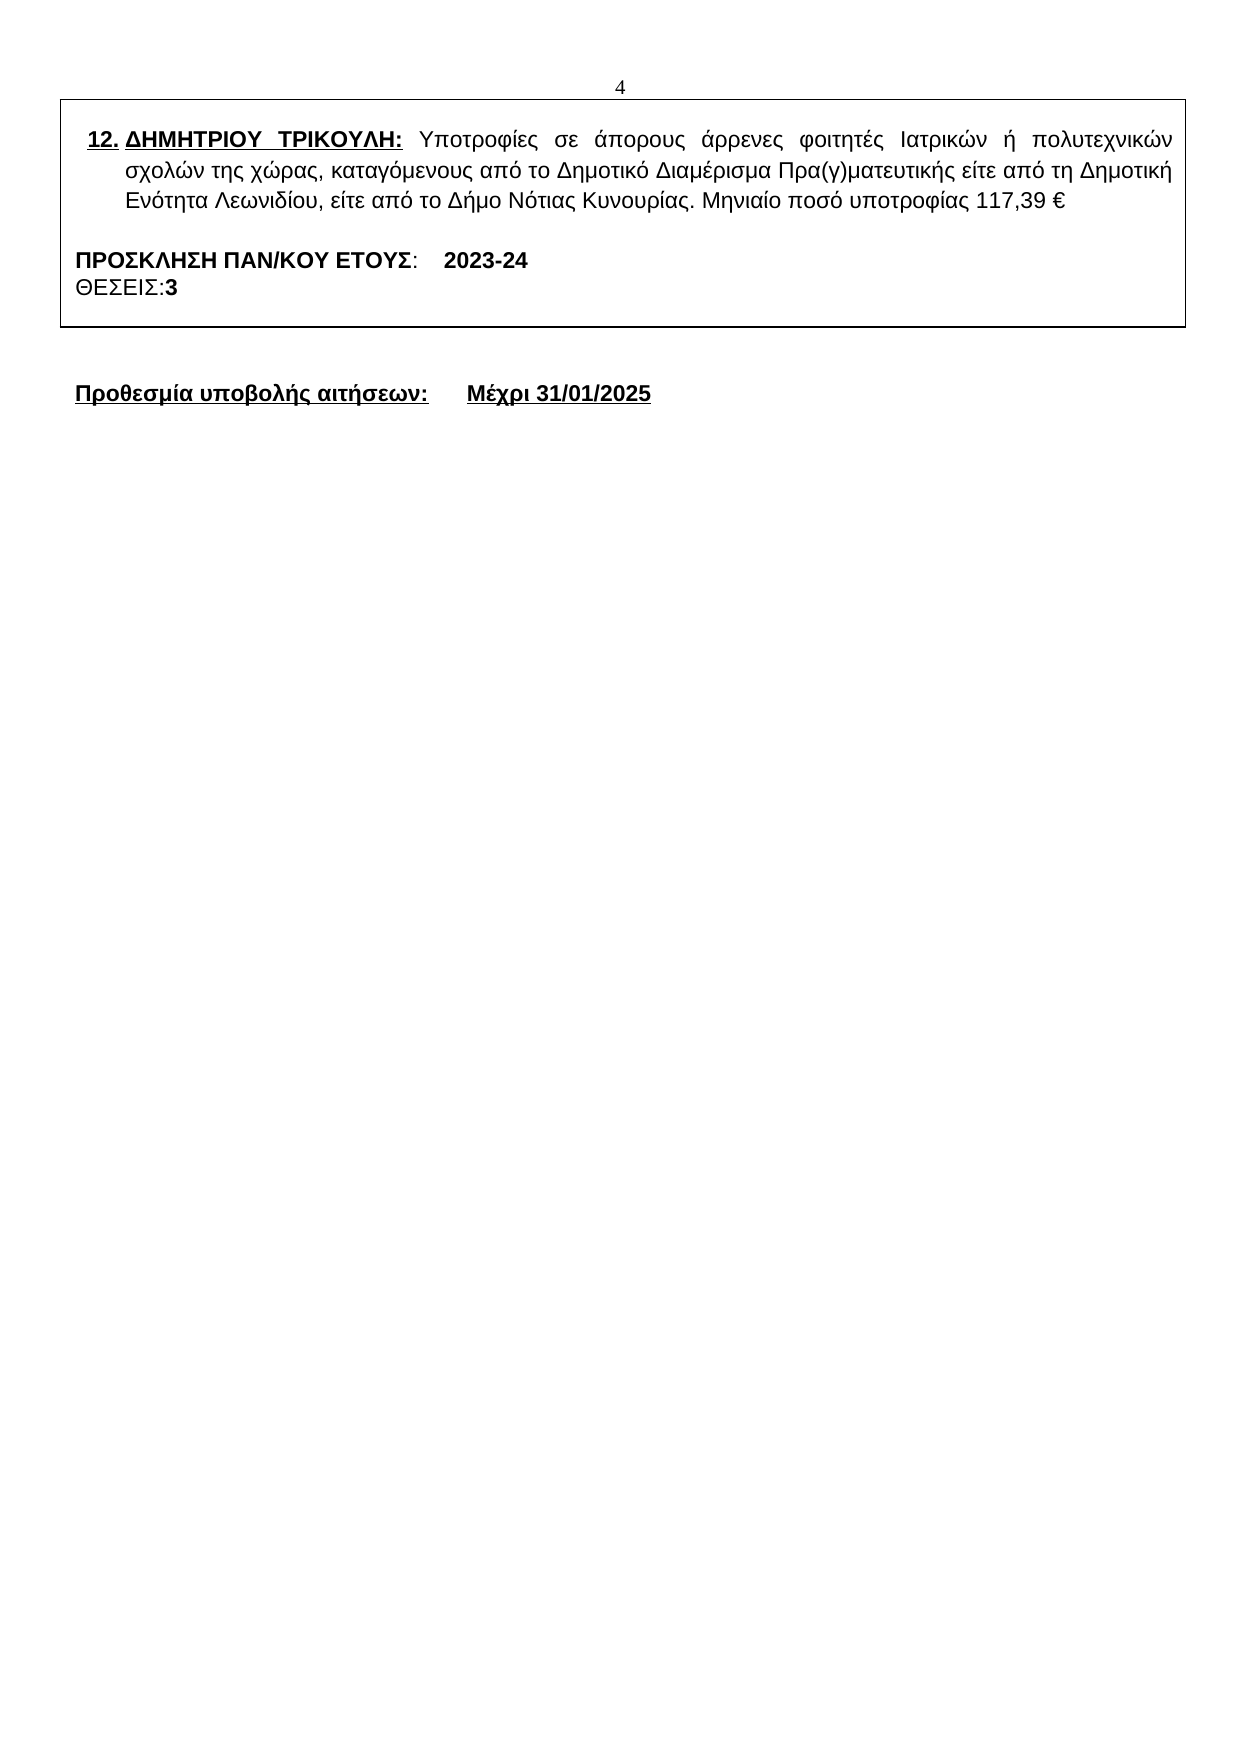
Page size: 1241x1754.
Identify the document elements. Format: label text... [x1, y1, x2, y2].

table_header ΔΗΜΗΤΡΙΟΥ ΤΡΙΚΟΥΛΗ: Υποτροφίες σε άπορους άρρενες φοιτητές Ιατρικών ή πολυτεχνικών σχολών της χώρας, καταγόμενους από το Δημοτικό Διαμέρισμα Πρα(γ)ματευτικής είτε από τη Δημοτική Ενότητα Λεωνιδίου, είτε από το Δήμο Νότιας Κυνουρίας. Μηνιαίο ποσό υποτροφίας 117,39 € ΠΡΟΣΚΛΗΣΗ ΠΑΝ/ΚΟΥ ΕΤΟΥΣ: 2023-24 ΘΕΣΕΙΣ:3 [61, 100, 1185, 326]
text Προθεσμία υποβολής αιτήσεων: Μέχρι 31/01/2025 [75, 380, 1165, 406]
